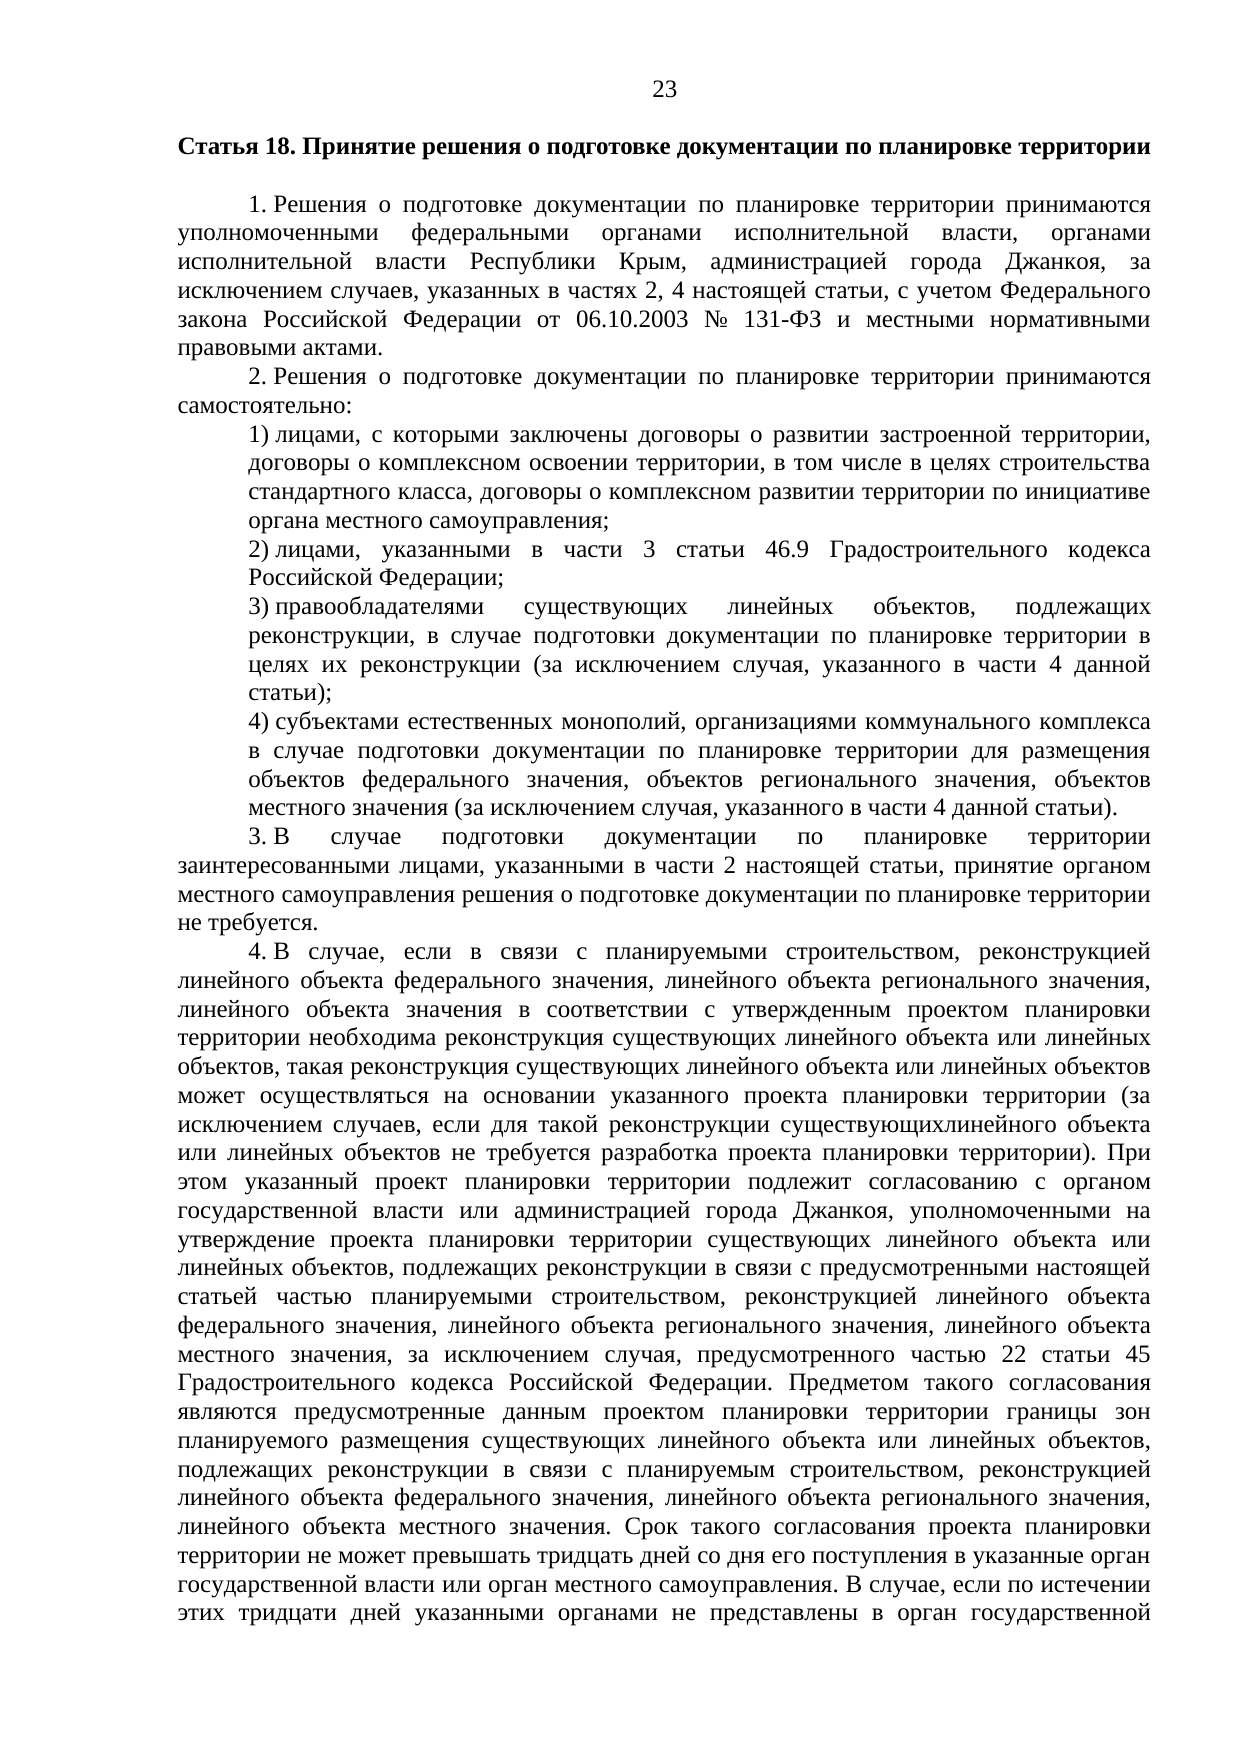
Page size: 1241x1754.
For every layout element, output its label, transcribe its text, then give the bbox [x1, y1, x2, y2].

text 3. В случае подготовки документации по планировке территории заинтересованными лицами, указанными в части 2 настоящей статьи, принятие органом местного самоуправления решения о подготовке документации по планировке территории не требуется. [177, 821, 1152, 936]
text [177, 936, 1152, 1626]
text 3) правообладателями существующих линейных объектов, подлежащих реконструкции, в случае подготовки документации по планировке территории в целях их реконструкции (за исключением случая, указанного в части 4 данной статьи); [248, 591, 1152, 706]
subtitle Статья 18. Принятие решения о подготовке документации по планировке территории [177, 131, 1152, 160]
text 1) лицами, с которыми заключены договоры о развитии застроенной территории, договоры о комплексном освоении территории, в том числе в целях строительства стандартного класса, договоры о комплексном развитии территории по инициативе органа местного самоуправления; [248, 419, 1152, 534]
text 1. Решения о подготовке документации по планировке территории принимаются уполномоченными федеральными органами исполнительной власти, органами исполнительной власти Республики Крым, администрацией города Джанкоя, за исключением случаев, указанных в частях 2, 4 настоящей статьи, с учетом Федерального закона Российской Федерации от 06.10.2003 № 131-ФЗ и местными нормативными правовыми актами. [177, 189, 1152, 361]
text 2. Решения о подготовке документации по планировке территории принимаются самостоятельно: [177, 361, 1152, 419]
text 4) субъектами естественных монополий, организациями коммунального комплекса в случае подготовки документации по планировке территории для размещения объектов федерального значения, объектов регионального значения, объектов местного значения (за исключением случая, указанного в части 4 данной статьи). [248, 706, 1152, 821]
text 2) лицами, указанными в части 3 статьи 46.9 Градостроительного кодекса Российской Федерации; [248, 534, 1152, 591]
